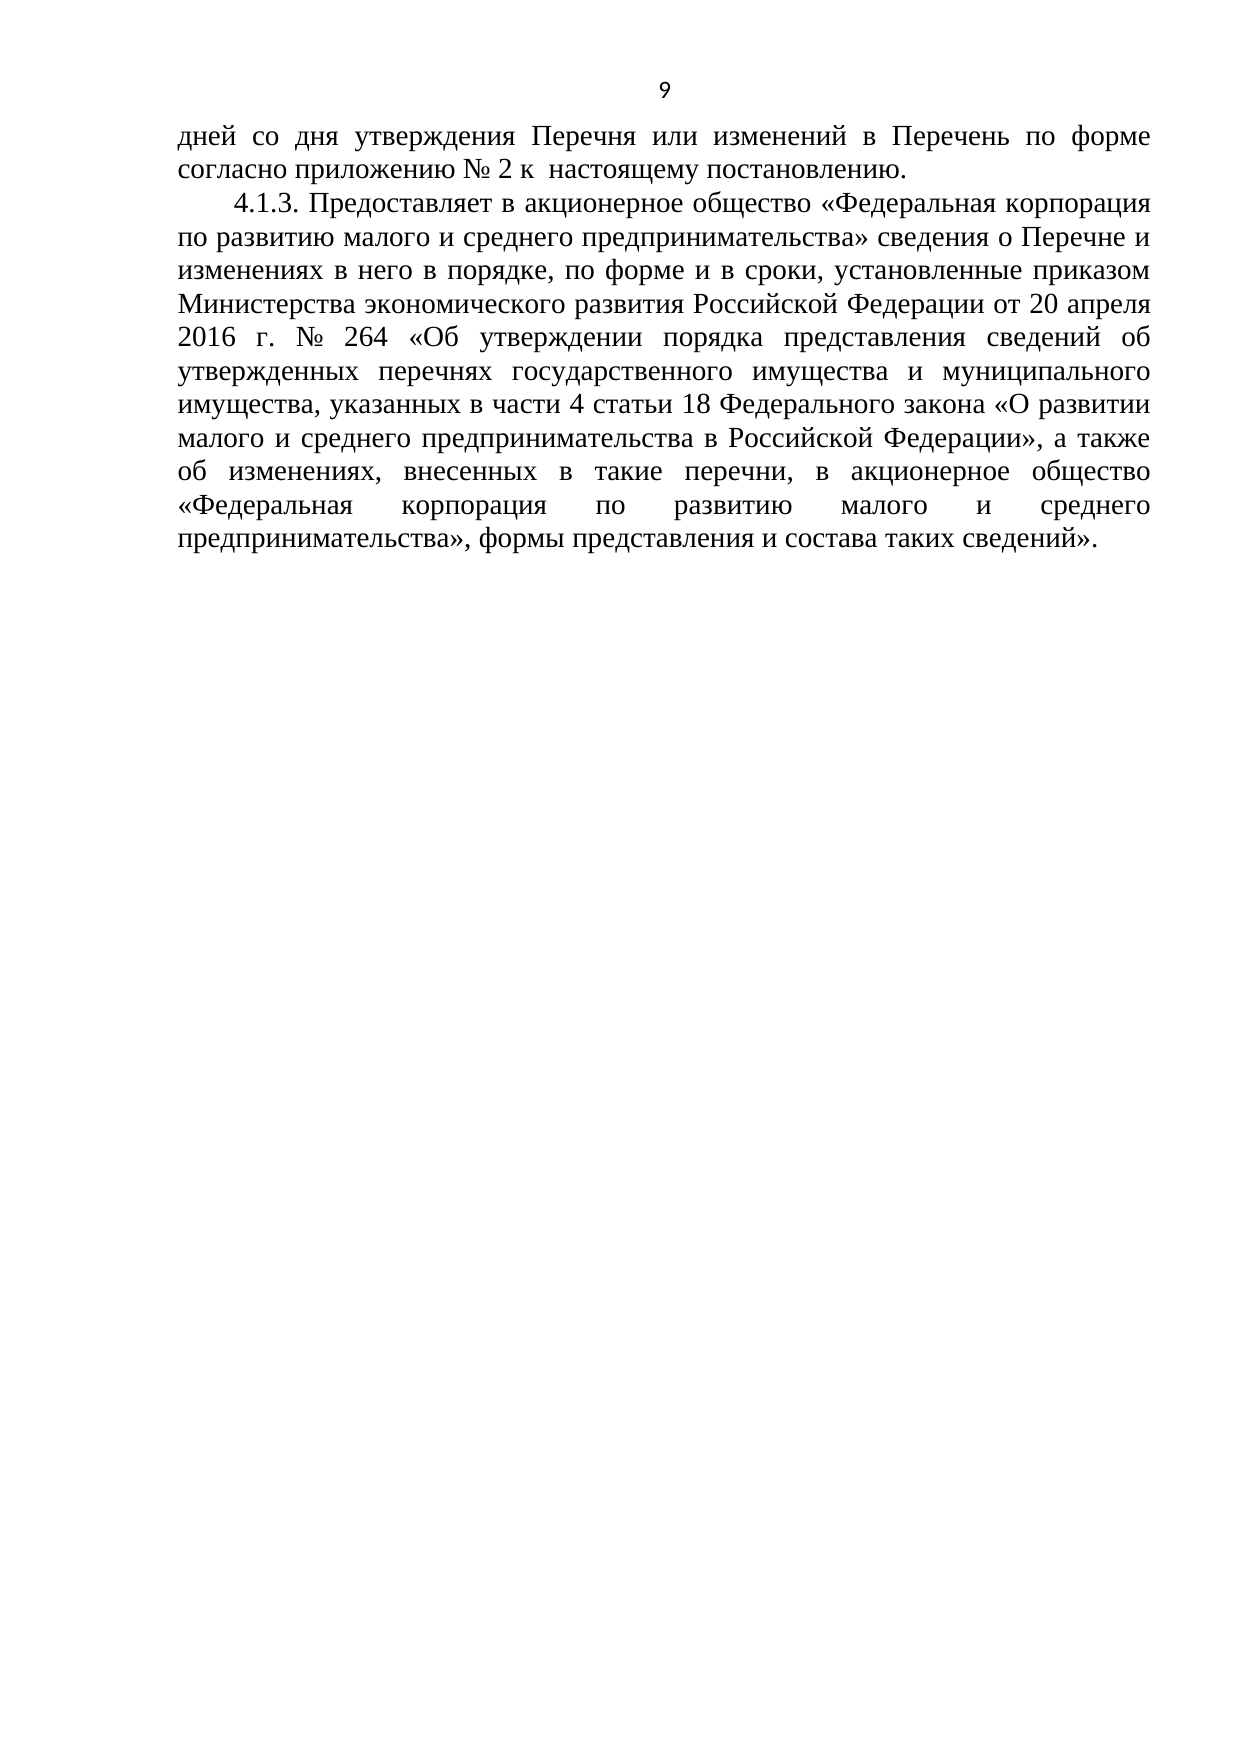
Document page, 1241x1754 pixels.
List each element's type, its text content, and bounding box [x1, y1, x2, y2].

text 4.1.3. Предоставляет в акционерное общество «Федеральная корпорация по развитию малого и среднего предпринимательства» сведения о Перечне и изменениях в него в порядке, по форме и в сроки, установленные приказом Министерства экономического развития Российской Федерации от 20 апреля 2016 г. № 264 «Об утверждении порядка представления сведений об утвержденных перечнях государственного имущества и муниципального имущества, указанных в части 4 статьи 18 Федерального закона «О развитии малого и среднего предпринимательства в Российской Федерации», а также об изменениях, внесенных в такие перечни, в акционерное общество «Федеральная корпорация по развитию малого и среднего предпринимательства», формы представления и состава таких сведений». [177, 185, 1152, 554]
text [177, 118, 1152, 185]
